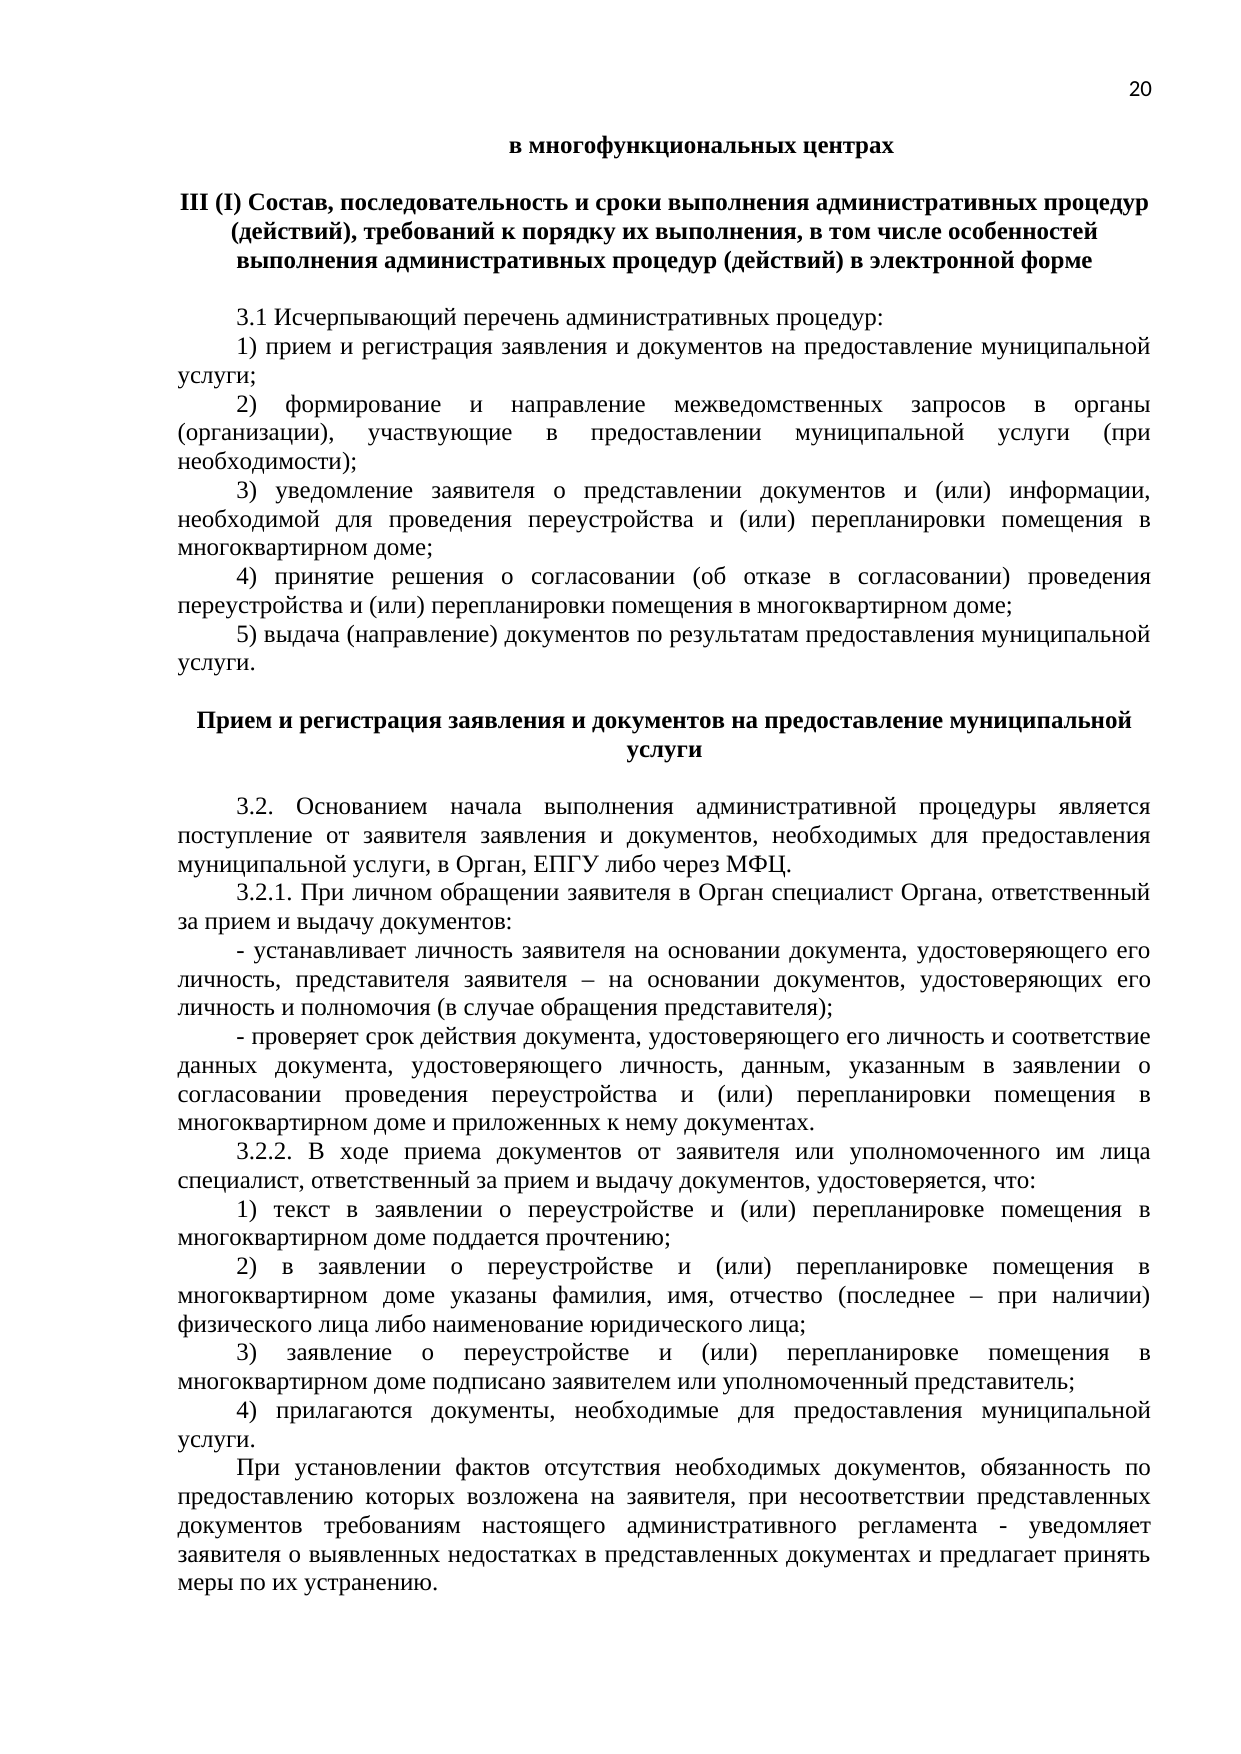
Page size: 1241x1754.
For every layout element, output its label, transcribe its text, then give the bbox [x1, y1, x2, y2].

text в многофункциональных центрах [177, 130, 1152, 159]
text 2) формирование и направление межведомственных запросов в органы (организации), участвующие в предоставлении муниципальной услуги (при необходимости); [177, 389, 1152, 475]
text 4) прилагаются документы, необходимые для предоставления муниципальной услуги. [177, 1395, 1152, 1452]
text 3.1 Исчерпывающий перечень административных процедур: [177, 302, 1152, 331]
text 1) прием и регистрация заявления и документов на предоставление муниципальной услуги; [177, 331, 1152, 389]
text 4) принятие решения о согласовании (об отказе в согласовании) проведения переустройства и (или) перепланировки помещения в многоквартирном доме; [177, 561, 1152, 619]
text 5) выдача (направление) документов по результатам предоставления муниципальной услуги. [177, 619, 1152, 676]
text 3.2.1. При личном обращении заявителя в Орган специалист Органа, ответственный за прием и выдачу документов: [177, 877, 1152, 935]
text - проверяет срок действия документа, удостоверяющего его личность и соответствие данных документа, удостоверяющего личность, данным, указанным в заявлении о согласовании проведения переустройства и (или) перепланировки помещения в многоквартирном доме и приложенных к нему документах. [177, 1021, 1152, 1136]
text Прием и регистрация заявления и документов на предоставление муниципальной услуги [177, 705, 1152, 762]
text 3.2. Основанием начала выполнения административной процедуры является поступление от заявителя заявления и документов, необходимых для предоставления муниципальной услуги, в Орган, ЕПГУ либо через МФЦ. [177, 791, 1152, 877]
text При установлении фактов отсутствия необходимых документов, обязанность по предоставлению которых возложена на заявителя, при несоответствии представленных документов требованиям настоящего административного регламента - уведомляет заявителя о выявленных недостатках в представленных документах и предлагает принять меры по их устранению. [177, 1452, 1152, 1596]
text 2) в заявлении о переустройстве и (или) перепланировке помещения в многоквартирном доме указаны фамилия, имя, отчество (последнее – при наличии) физического лица либо наименование юридического лица; [177, 1251, 1152, 1337]
text - устанавливает личность заявителя на основании документа, удостоверяющего его личность, представителя заявителя – на основании документов, удостоверяющих его личность и полномочия (в случае обращения представителя); [177, 935, 1152, 1021]
text 3) уведомление заявителя о представлении документов и (или) информации, необходимой для проведения переустройства и (или) перепланировки помещения в многоквартирном доме; [177, 475, 1152, 561]
text 1) текст в заявлении о переустройстве и (или) перепланировке помещения в многоквартирном доме поддается прочтению; [177, 1194, 1152, 1251]
text III (I) Состав, последовательность и сроки выполнения административных процедур (действий), требований к порядку их выполнения, в том числе особенностей выполнения административных процедур (действий) в электронной форме [177, 187, 1152, 274]
text 3) заявление о переустройстве и (или) перепланировке помещения в многоквартирном доме подписано заявителем или уполномоченный представитель; [177, 1337, 1152, 1395]
text 3.2.2. В ходе приема документов от заявителя или уполномоченного им лица специалист, ответственный за прием и выдачу документов, удостоверяется, что: [177, 1136, 1152, 1194]
